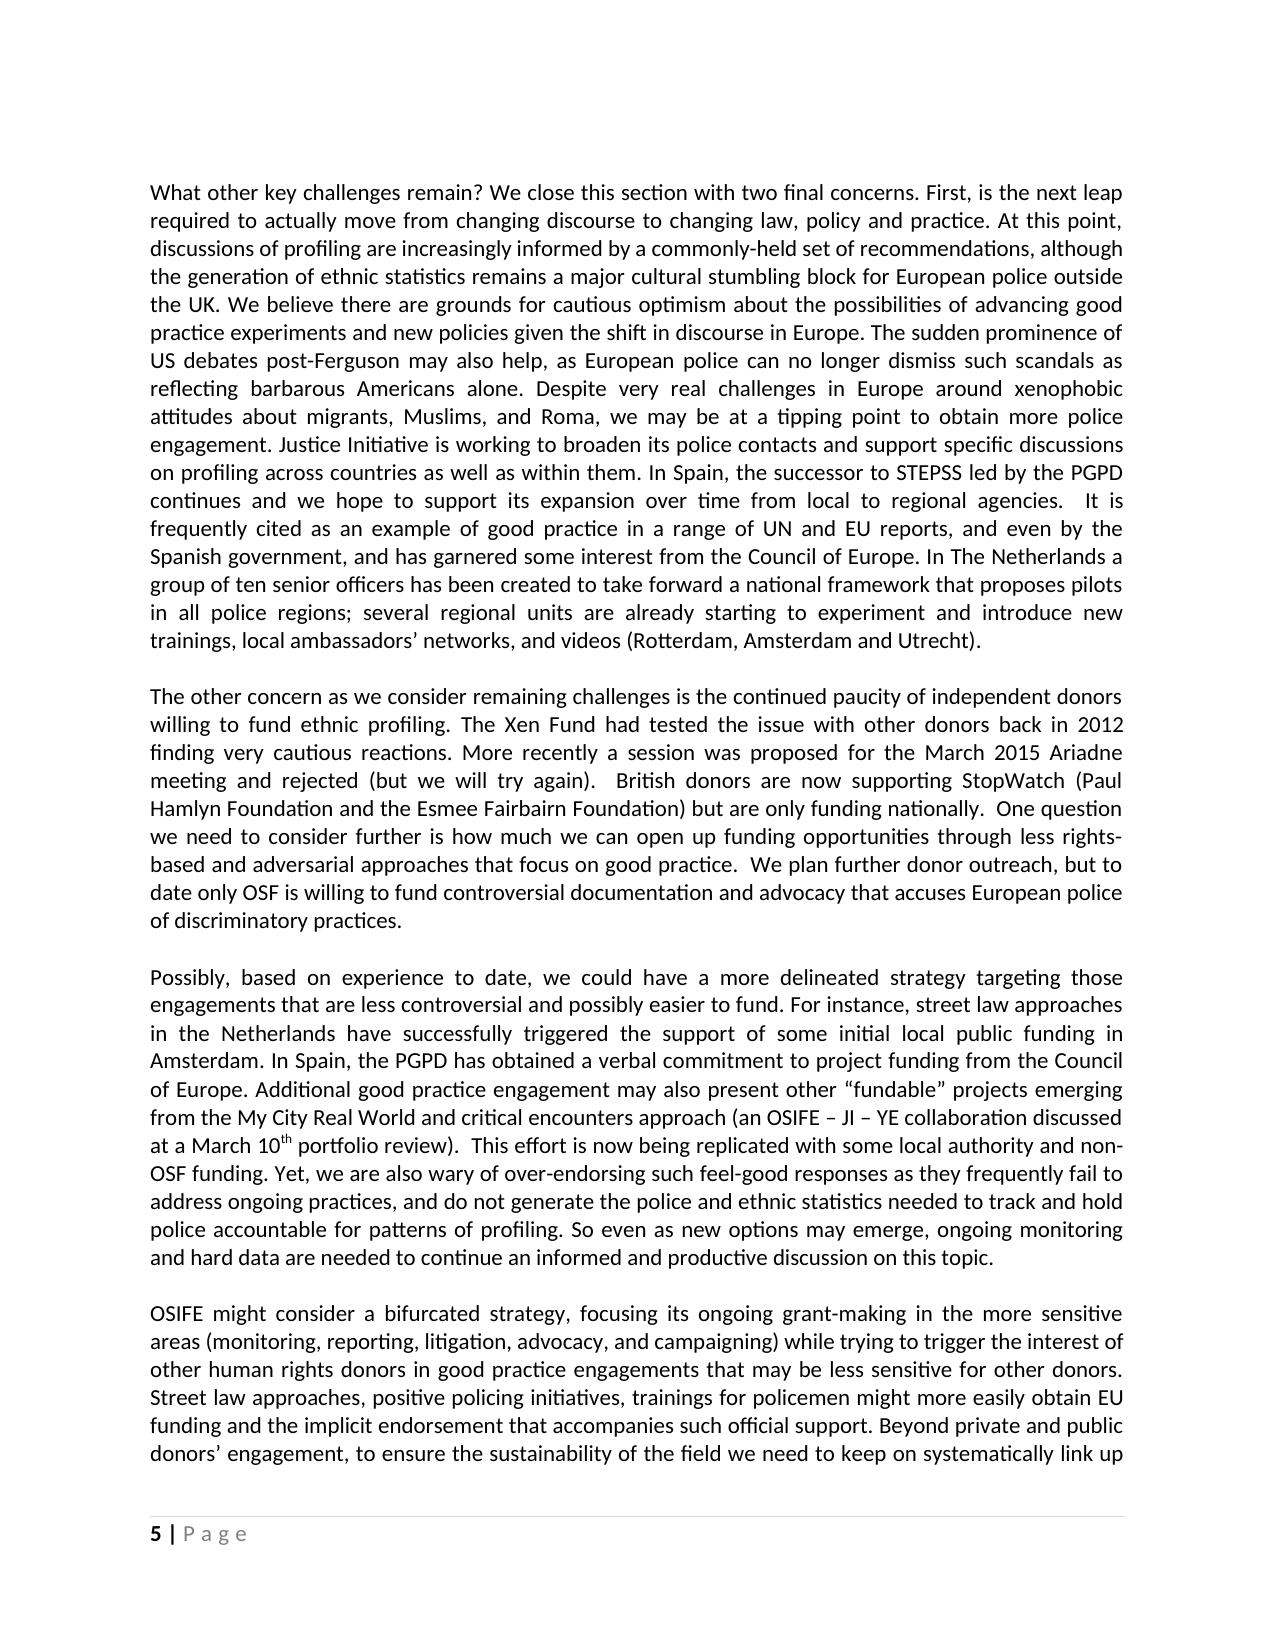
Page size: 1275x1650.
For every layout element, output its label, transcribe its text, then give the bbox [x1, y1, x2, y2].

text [150, 1299, 1125, 1467]
text What other key challenges remain? We close this section with two final concerns. First, is the next leap required to actually move from changing discourse to changing law, policy and practice. At this point, discussions of profiling are increasingly informed by a commonly-held set of recommendations, although the generation of ethnic statistics remains a major cultural stumbling block for European police outside the UK. We believe there are grounds for cautious optimism about the possibilities of advancing good practice experiments and new policies given the shift in discourse in Europe. The sudden prominence of US debates post-Ferguson may also help, as European police can no longer dismiss such scandals as reflecting barbarous Americans alone. Despite very real challenges in Europe around xenophobic attitudes about migrants, Muslims, and Roma, we may be at a tipping point to obtain more police engagement. Justice Initiative is working to broaden its police contacts and support specific discussions on profiling across countries as well as within them. In Spain, the successor to STEPSS led by the PGPD continues and we hope to support its expansion over time from local to regional agencies. It is frequently cited as an example of good practice in a range of UN and EU reports, and even by the Spanish government, and has garnered some interest from the Council of Europe. In The Netherlands a group of ten senior officers has been created to take forward a national framework that proposes pilots in all police regions; several regional units are already starting to experiment and introduce new trainings, local ambassadors’ networks, and videos (Rotterdam, Amsterdam and Utrecht). [150, 178, 1125, 654]
text Possibly, based on experience to date, we could have a more delineated strategy targeting those engagements that are less controversial and possibly easier to fund. For instance, street law approaches in the Netherlands have successfully triggered the support of some initial local public funding in Amsterdam. In Spain, the PGPD has obtained a verbal commitment to project funding from the Council of Europe. Additional good practice engagement may also present other “fundable” projects emerging from the My City Real World and critical encounters approach (an OSIFE – JI – YE collaboration discussed at a March 10th portfolio review). This effort is now being replicated with some local authority and non-OSF funding. Yet, we are also wary of over-endorsing such feel-good responses as they frequently fail to address ongoing practices, and do not generate the police and ethnic statistics needed to track and hold police accountable for patterns of profiling. So even as new options may emerge, ongoing monitoring and hard data are needed to continue an informed and productive discussion on this topic. [150, 963, 1125, 1271]
text The other concern as we consider remaining challenges is the continued paucity of independent donors willing to fund ethnic profiling. The Xen Fund had tested the issue with other donors back in 2012 finding very cautious reactions. More recently a session was proposed for the March 2015 Ariadne meeting and rejected (but we will try again). British donors are now supporting StopWatch (Paul Hamlyn Foundation and the Esmee Fairbairn Foundation) but are only funding nationally. One question we need to consider further is how much we can open up funding opportunities through less rights-based and adversarial approaches that focus on good practice. We plan further donor outreach, but to date only OSF is willing to fund controversial documentation and advocacy that accuses European police of discriminatory practices. [150, 682, 1125, 934]
